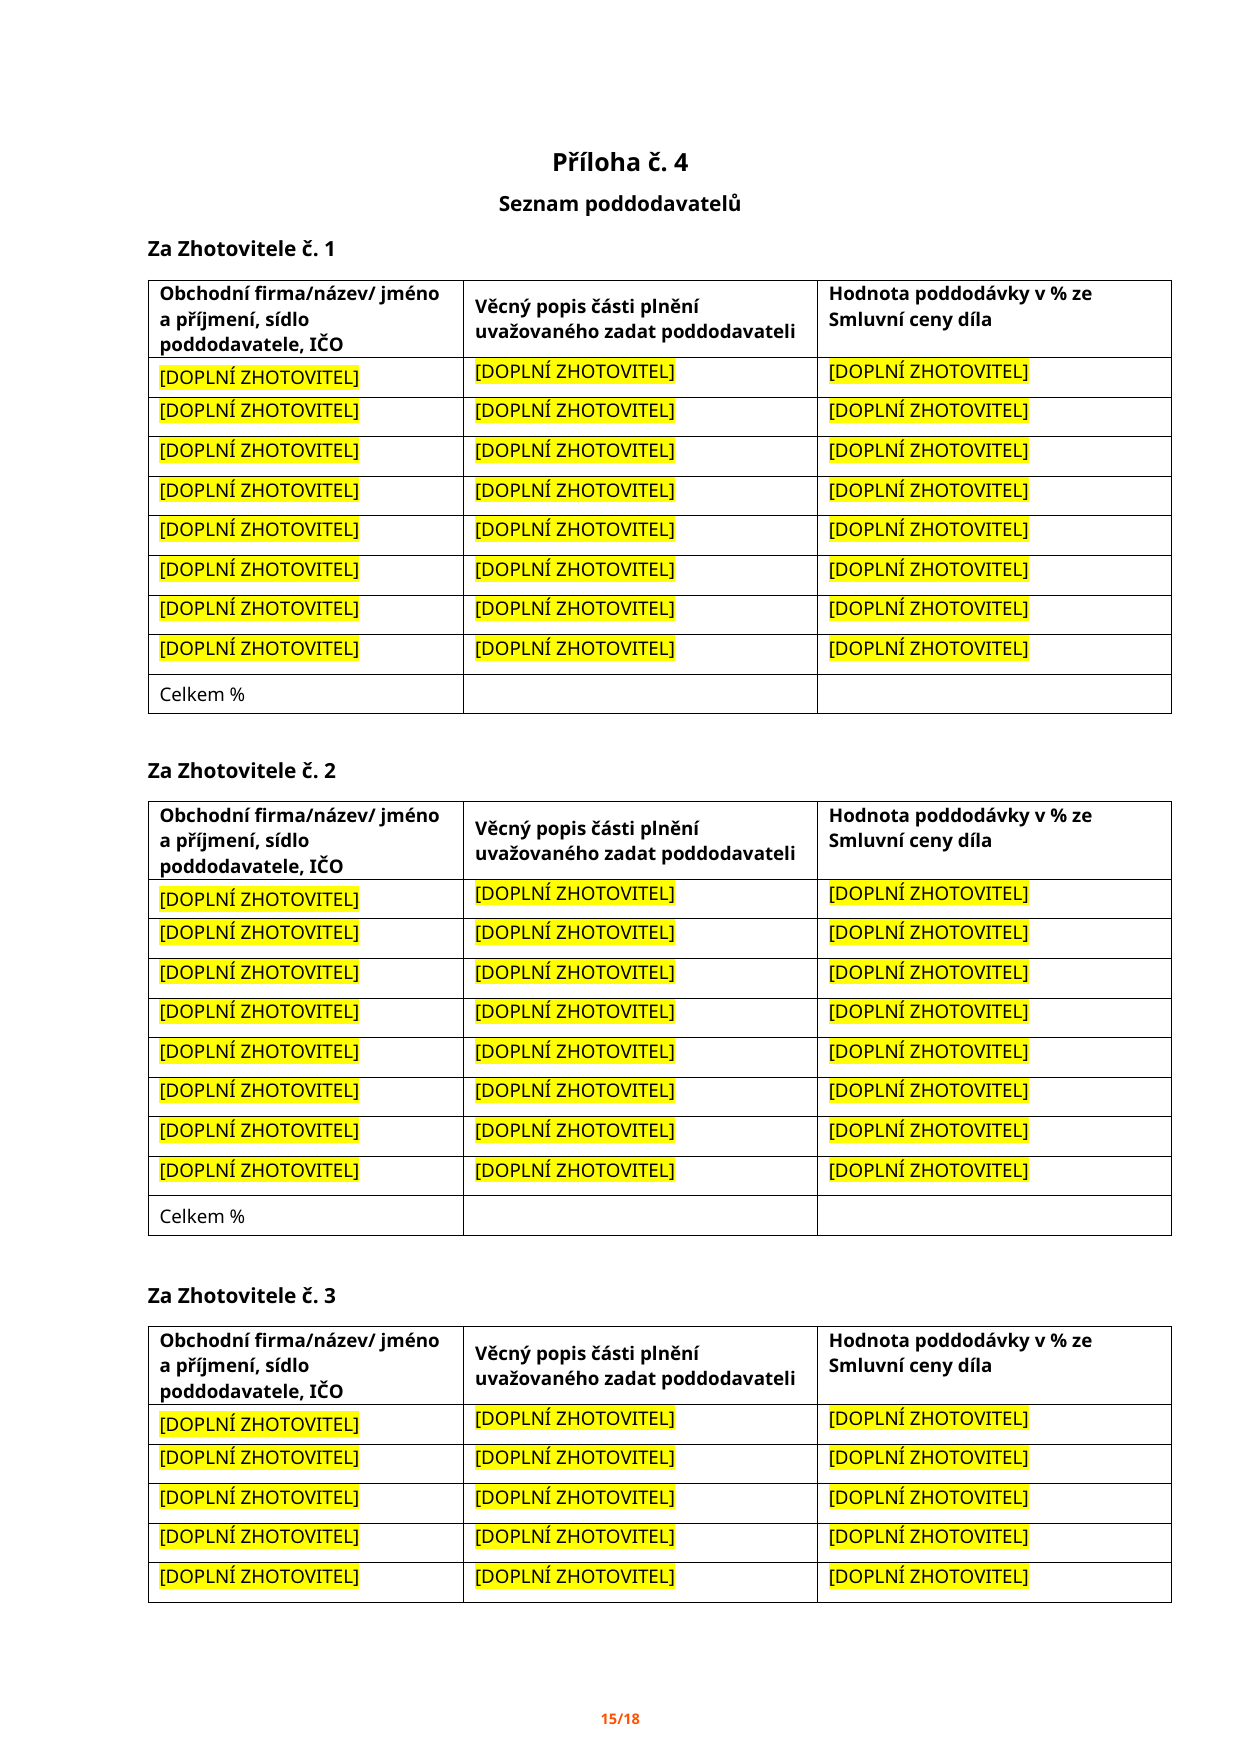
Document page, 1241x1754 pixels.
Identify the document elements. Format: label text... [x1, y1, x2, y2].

table_cell [DOPLNÍ ZHOTOVITEL] [818, 1445, 1171, 1483]
text Za Zhotovitele č. 1 [148, 234, 1093, 263]
table_cell [DOPLNÍ ZHOTOVITEL] [818, 919, 1171, 958]
table_cell [DOPLNÍ ZHOTOVITEL] [464, 919, 817, 958]
table_header Hodnota poddodávky v % ze Smluvní ceny díla [818, 1327, 1171, 1404]
table_cell [DOPLNÍ ZHOTOVITEL] [818, 1524, 1171, 1562]
table_cell [DOPLNÍ ZHOTOVITEL] [149, 1405, 463, 1443]
table_cell [DOPLNÍ ZHOTOVITEL] [818, 1117, 1171, 1156]
table_cell [DOPLNÍ ZHOTOVITEL] [818, 358, 1171, 397]
table_cell [464, 675, 817, 713]
table_cell [DOPLNÍ ZHOTOVITEL] [149, 1038, 463, 1077]
table_cell [DOPLNÍ ZHOTOVITEL] [464, 959, 817, 997]
table_cell [DOPLNÍ ZHOTOVITEL] [464, 635, 817, 674]
table_cell [DOPLNÍ ZHOTOVITEL] [818, 516, 1171, 555]
table_cell [DOPLNÍ ZHOTOVITEL] [149, 1524, 463, 1562]
table_header Obchodní firma/název/ jméno a příjmení, sídlo poddodavatele, IČO [149, 281, 463, 357]
table_cell [DOPLNÍ ZHOTOVITEL] [149, 1445, 463, 1483]
table_cell [DOPLNÍ ZHOTOVITEL] [818, 437, 1171, 476]
table_cell [DOPLNÍ ZHOTOVITEL] [149, 880, 463, 918]
table_header Hodnota poddodávky v % ze Smluvní ceny díla [818, 281, 1171, 357]
table_cell [464, 1196, 817, 1235]
text Seznam poddodavatelů [148, 189, 1093, 218]
table_cell [818, 1196, 1171, 1235]
table_header Věcný popis části plnění uvažovaného zadat poddodavateli [464, 802, 817, 879]
table_cell [DOPLNÍ ZHOTOVITEL] [149, 1157, 463, 1195]
table_cell [DOPLNÍ ZHOTOVITEL] [464, 437, 817, 476]
table_cell [DOPLNÍ ZHOTOVITEL] [818, 477, 1171, 515]
table_cell [DOPLNÍ ZHOTOVITEL] [818, 635, 1171, 674]
table_cell [DOPLNÍ ZHOTOVITEL] [149, 596, 463, 634]
table_cell Celkem % [149, 1196, 463, 1235]
text Za Zhotovitele č. 3 [148, 1281, 1093, 1309]
table_cell [DOPLNÍ ZHOTOVITEL] [149, 635, 463, 674]
table_cell [DOPLNÍ ZHOTOVITEL] [464, 1038, 817, 1077]
table_header Věcný popis části plnění uvažovaného zadat poddodavateli [464, 1327, 817, 1404]
table_cell Celkem % [149, 675, 463, 713]
table_cell [DOPLNÍ ZHOTOVITEL] [818, 398, 1171, 436]
table_cell [DOPLNÍ ZHOTOVITEL] [149, 1484, 463, 1523]
table_cell [DOPLNÍ ZHOTOVITEL] [464, 1078, 817, 1116]
table_cell [DOPLNÍ ZHOTOVITEL] [149, 999, 463, 1037]
text Příloha č. 4 [148, 148, 1093, 177]
table_cell [DOPLNÍ ZHOTOVITEL] [818, 556, 1171, 594]
table_cell [DOPLNÍ ZHOTOVITEL] [149, 1078, 463, 1116]
table_cell [DOPLNÍ ZHOTOVITEL] [464, 596, 817, 634]
table_cell [DOPLNÍ ZHOTOVITEL] [818, 1078, 1171, 1116]
table_cell [DOPLNÍ ZHOTOVITEL] [464, 556, 817, 594]
table_cell [DOPLNÍ ZHOTOVITEL] [818, 999, 1171, 1037]
table_cell [DOPLNÍ ZHOTOVITEL] [149, 398, 463, 436]
table_cell [DOPLNÍ ZHOTOVITEL] [149, 358, 463, 397]
table_cell [DOPLNÍ ZHOTOVITEL] [149, 1563, 463, 1602]
table_cell [DOPLNÍ ZHOTOVITEL] [464, 1117, 817, 1156]
text Za Zhotovitele č. 2 [148, 756, 1093, 784]
table_cell [DOPLNÍ ZHOTOVITEL] [149, 437, 463, 476]
table_header Věcný popis části plnění uvažovaného zadat poddodavateli [464, 281, 817, 357]
table_cell [DOPLNÍ ZHOTOVITEL] [818, 596, 1171, 634]
table_cell [DOPLNÍ ZHOTOVITEL] [149, 556, 463, 594]
table_cell [DOPLNÍ ZHOTOVITEL] [818, 1563, 1171, 1602]
table_cell [DOPLNÍ ZHOTOVITEL] [818, 959, 1171, 997]
table_cell [DOPLNÍ ZHOTOVITEL] [149, 477, 463, 515]
table_cell [DOPLNÍ ZHOTOVITEL] [818, 1405, 1171, 1443]
table_cell [DOPLNÍ ZHOTOVITEL] [149, 1117, 463, 1156]
table_cell [DOPLNÍ ZHOTOVITEL] [818, 1157, 1171, 1195]
table_cell [DOPLNÍ ZHOTOVITEL] [464, 516, 817, 555]
table_cell [DOPLNÍ ZHOTOVITEL] [818, 1484, 1171, 1523]
table_cell [DOPLNÍ ZHOTOVITEL] [149, 959, 463, 997]
table_cell [DOPLNÍ ZHOTOVITEL] [464, 999, 817, 1037]
table_header Obchodní firma/název/ jméno a příjmení, sídlo poddodavatele, IČO [149, 1327, 463, 1404]
table_cell [DOPLNÍ ZHOTOVITEL] [464, 1563, 817, 1602]
table_header Obchodní firma/název/ jméno a příjmení, sídlo poddodavatele, IČO [149, 802, 463, 879]
table_cell [DOPLNÍ ZHOTOVITEL] [818, 880, 1171, 918]
table_cell [DOPLNÍ ZHOTOVITEL] [149, 516, 463, 555]
table_cell [DOPLNÍ ZHOTOVITEL] [464, 1524, 817, 1562]
table_cell [DOPLNÍ ZHOTOVITEL] [464, 1484, 817, 1523]
table_cell [818, 675, 1171, 713]
table_cell [DOPLNÍ ZHOTOVITEL] [464, 1157, 817, 1195]
table_header Hodnota poddodávky v % ze Smluvní ceny díla [818, 802, 1171, 879]
table_cell [DOPLNÍ ZHOTOVITEL] [818, 1038, 1171, 1077]
table_cell [DOPLNÍ ZHOTOVITEL] [464, 477, 817, 515]
table_cell [DOPLNÍ ZHOTOVITEL] [464, 1405, 817, 1443]
table_cell [DOPLNÍ ZHOTOVITEL] [464, 358, 817, 397]
table_cell [DOPLNÍ ZHOTOVITEL] [464, 880, 817, 918]
table_cell [DOPLNÍ ZHOTOVITEL] [464, 1445, 817, 1483]
table_cell [DOPLNÍ ZHOTOVITEL] [149, 919, 463, 958]
table_cell [DOPLNÍ ZHOTOVITEL] [464, 398, 817, 436]
